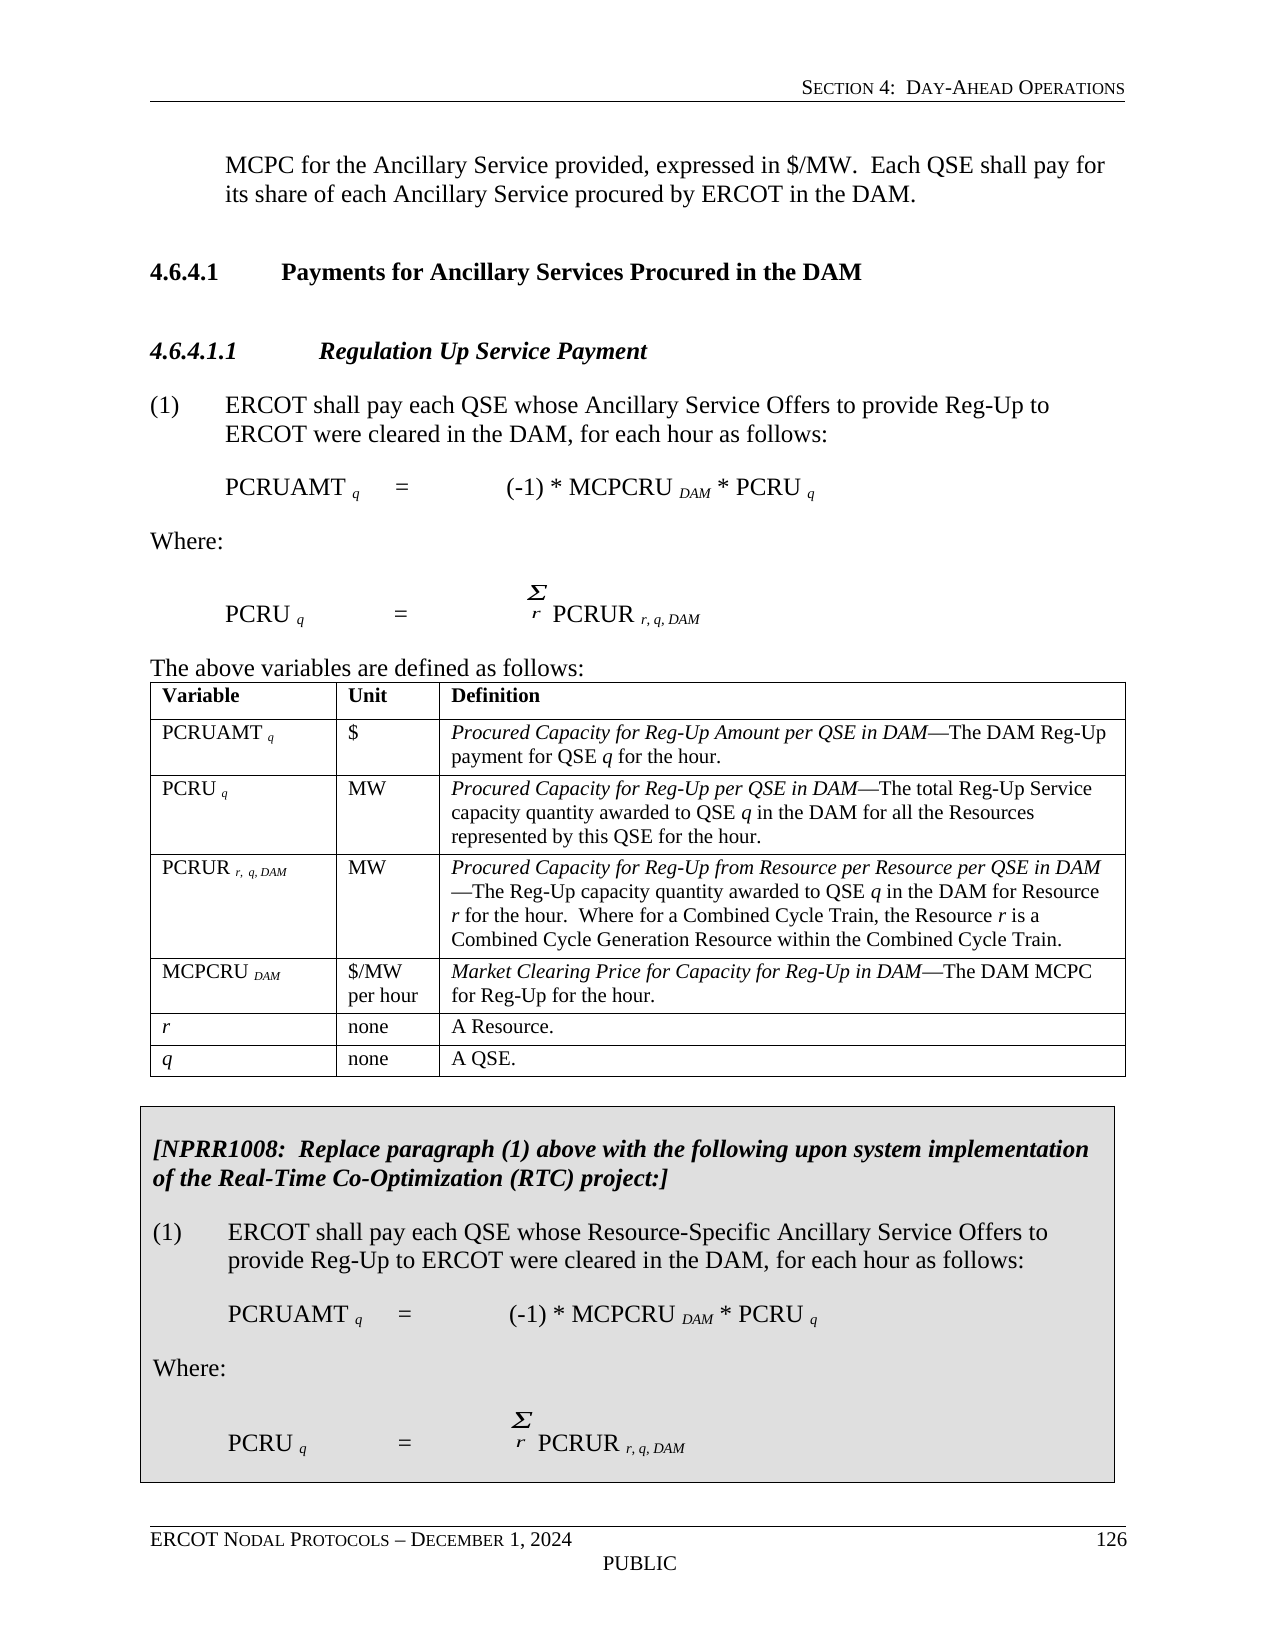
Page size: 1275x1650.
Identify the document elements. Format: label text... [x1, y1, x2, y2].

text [150, 150, 1125, 207]
table_cell Procured Capacity for Reg-Up per QSE in DAM—The total Reg-Up Service capacity quantity awarded to QSE q in the DAM for all the Resources represented by this QSE for the hour. [440, 776, 1125, 854]
table_cell PCRUR r, q, DAM [151, 855, 336, 958]
table_cell none [337, 1014, 439, 1044]
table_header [141, 1107, 1114, 1482]
table_cell MW [337, 776, 439, 854]
table_cell A Resource. [440, 1014, 1125, 1044]
table_cell Procured Capacity for Reg-Up from Resource per Resource per QSE in DAM—The Reg-Up capacity quantity awarded to QSE q in the DAM for Resource r for the hour. Where for a Combined Cycle Train, the Resource r is a Combined Cycle Generation Resource within the Combined Cycle Train. [440, 855, 1125, 958]
table_cell none [337, 1046, 439, 1076]
table_cell PCRUAMT q [151, 720, 336, 775]
table_cell MW [337, 855, 439, 958]
table_header Definition [440, 683, 1125, 719]
text 4.6.4.1.1 Regulation Up Service Payment [150, 336, 1125, 365]
table_cell q [151, 1046, 336, 1076]
table_header Unit [337, 683, 439, 719]
table_cell $ [337, 720, 439, 775]
table_cell PCRU q [151, 776, 336, 854]
text PCRUAMT q = (-1) * MCPCRU DAM * PCRU q [225, 472, 1125, 501]
table_cell Market Clearing Price for Capacity for Reg-Up in DAM—The DAM MCPC for Reg-Up for the hour. [440, 959, 1125, 1013]
text (1) ERCOT shall pay each QSE whose Ancillary Service Offers to provide Reg-Up to ERCOT were cleared in the DAM, for each hour as follows: [150, 390, 1125, 447]
table_cell Procured Capacity for Reg-Up Amount per QSE in DAM—The DAM Reg-Up payment for QSE q for the hour. [440, 720, 1125, 775]
text Where: [150, 526, 1125, 555]
text The above variables are defined as follows: [150, 653, 1125, 682]
table_header Variable [151, 683, 336, 719]
table_cell A QSE. [440, 1046, 1125, 1076]
table_cell r [151, 1014, 336, 1044]
table_cell MCPCRU DAM [151, 959, 336, 1013]
table_cell $/MW per hour [337, 959, 439, 1013]
text 4.6.4.1 Payments for Ancillary Services Procured in the DAM [150, 257, 1125, 286]
text PCRU q = PCRUR r, q, DAM [225, 580, 1125, 628]
